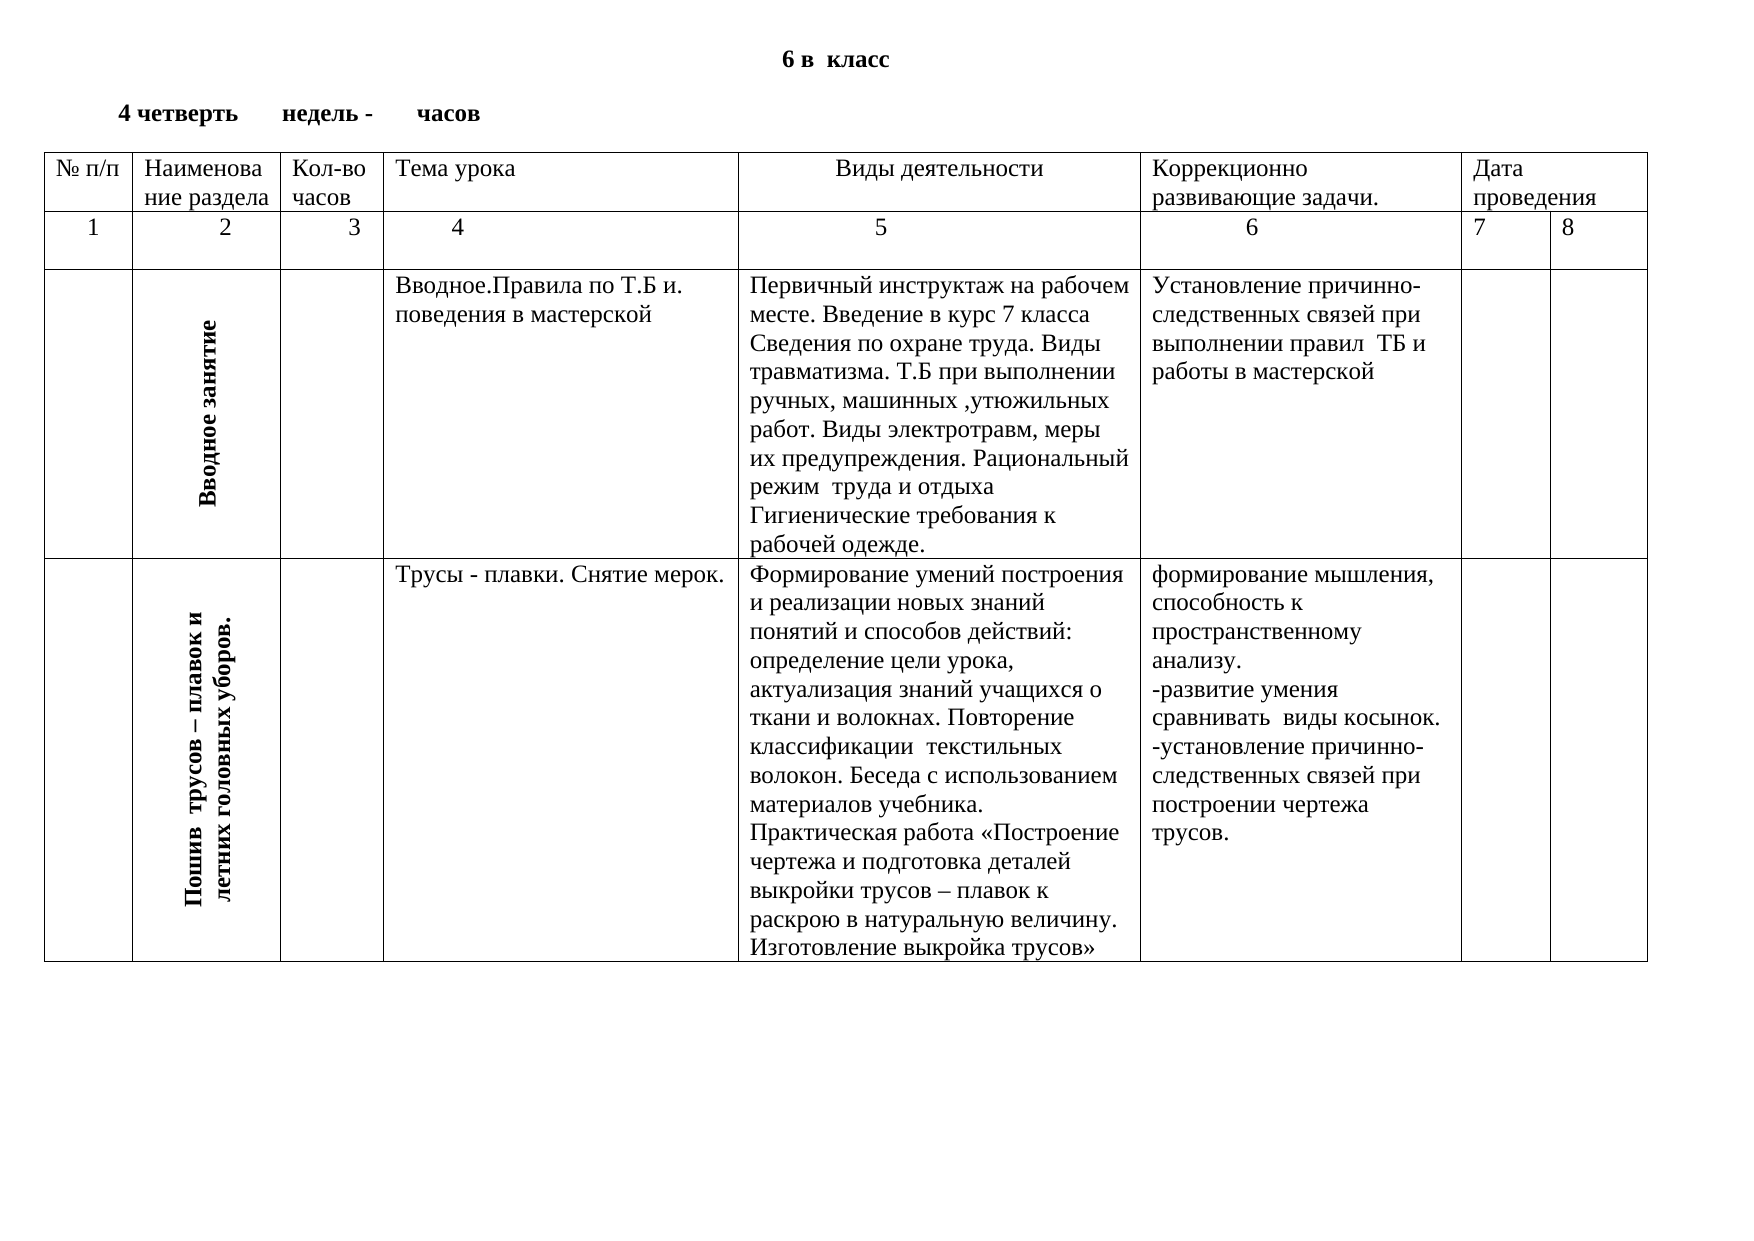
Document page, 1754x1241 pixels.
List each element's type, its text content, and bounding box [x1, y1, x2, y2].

table_cell формирование мышления, способность к пространственному анализу. -развитие умения сравнивать виды косынок. -установление причинно-следственных связей при построении чертежа трусов. [1141, 559, 1461, 961]
table_cell Вводное занятие [133, 270, 280, 558]
table_cell 1 [45, 212, 132, 269]
table_header Наименование раздела [133, 153, 280, 211]
table_cell Установление причинно-следственных связей при выполнении правил ТБ и работы в мастерской [1141, 270, 1461, 558]
table_cell [1551, 559, 1647, 961]
table_cell Трусы - плавки. Снятие мерок. [384, 559, 738, 961]
table_cell [45, 270, 132, 558]
table_header Коррекционно развивающие задачи. [1141, 153, 1461, 211]
table_header Тема урока [384, 153, 738, 211]
table_cell 7 [1462, 212, 1550, 269]
text 4 четверть недель - часов [118, 98, 1636, 127]
text 6 в класс [708, 44, 1636, 73]
table_header Виды деятельности [739, 153, 1140, 211]
table_cell 5 [739, 212, 1140, 269]
table_cell 6 [1141, 212, 1461, 269]
table_cell [281, 270, 383, 558]
table_cell Первичный инструктаж на рабочем месте. Введение в курс 7 класса Сведения по охране труда. Виды травматизма. Т.Б при выполнении ручных, машинных ,утюжильных работ. Виды электротравм, меры их предупреждения. Рациональный режим труда и отдыха Гигиенические требования к рабочей одежде. [739, 270, 1140, 558]
table_cell [1462, 270, 1550, 558]
table_cell [1462, 559, 1550, 961]
table_cell 2 [133, 212, 280, 269]
table_header № п/п [45, 153, 132, 211]
table_cell 8 [1551, 212, 1647, 269]
table_cell 3 [281, 212, 383, 269]
table_cell [45, 559, 132, 961]
table_cell 4 [384, 212, 738, 269]
table_cell [281, 559, 383, 961]
table_cell Пошив трусов – плавок и летних головных уборов. [133, 559, 280, 961]
table_header Дата проведения [1462, 153, 1647, 211]
table_cell Формирование умений построения и реализации новых знаний понятий и способов действий: определение цели урока, актуализация знаний учащихся о ткани и волокнах. Повторение классификации текстильных волокон. Беседа с использованием материалов учебника. Практическая работа «Построение чертежа и подготовка деталей выкройки трусов – плавок к раскрою в натуральную величину. Изготовление выкройка трусов» [739, 559, 1140, 961]
table_header Кол-во часов [281, 153, 383, 211]
table_cell Вводное.Правила по Т.Б и. поведения в мастерской [384, 270, 738, 558]
table_cell [1551, 270, 1647, 558]
